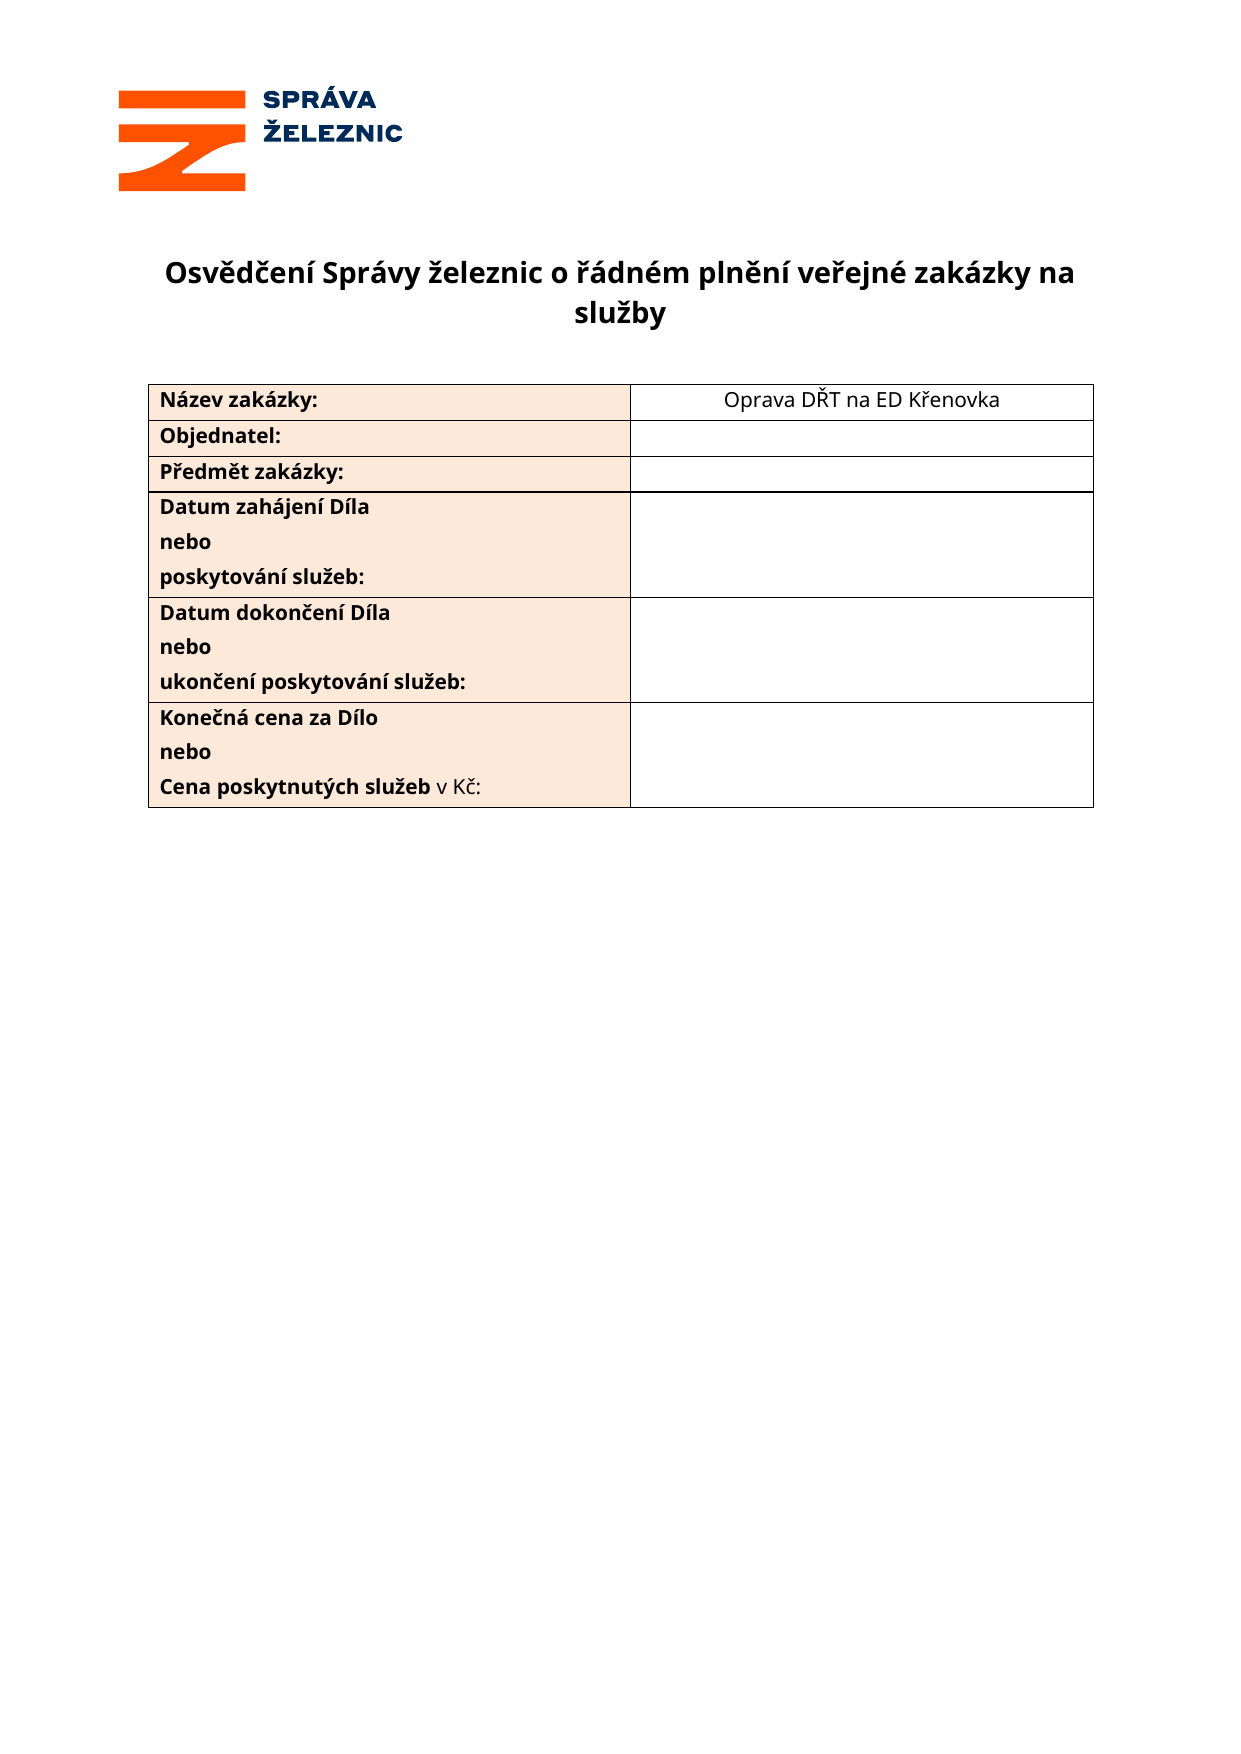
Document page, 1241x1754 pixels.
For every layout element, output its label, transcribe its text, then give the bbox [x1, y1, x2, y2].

table_cell [631, 598, 1093, 702]
table_cell Konečná cena za Dílo nebo Cena poskytnutých služeb v Kč: [149, 703, 630, 807]
table_header Oprava DŘT na ED Křenovka [631, 385, 1093, 420]
table_cell Datum zahájení Díla nebo poskytování služeb: [149, 493, 630, 597]
table_header Název zakázky: [149, 385, 630, 420]
table_cell [631, 457, 1093, 491]
text Osvědčení Správy železnic o řádném plnění veřejné zakázky na služby [148, 253, 1093, 332]
table_cell [631, 493, 1093, 597]
table_cell Předmět zakázky: [149, 457, 630, 491]
table_cell [631, 421, 1093, 456]
table_cell [631, 703, 1093, 807]
table_cell Objednatel: [149, 421, 630, 456]
table_cell Datum dokončení Díla nebo ukončení poskytování služeb: [149, 598, 630, 702]
